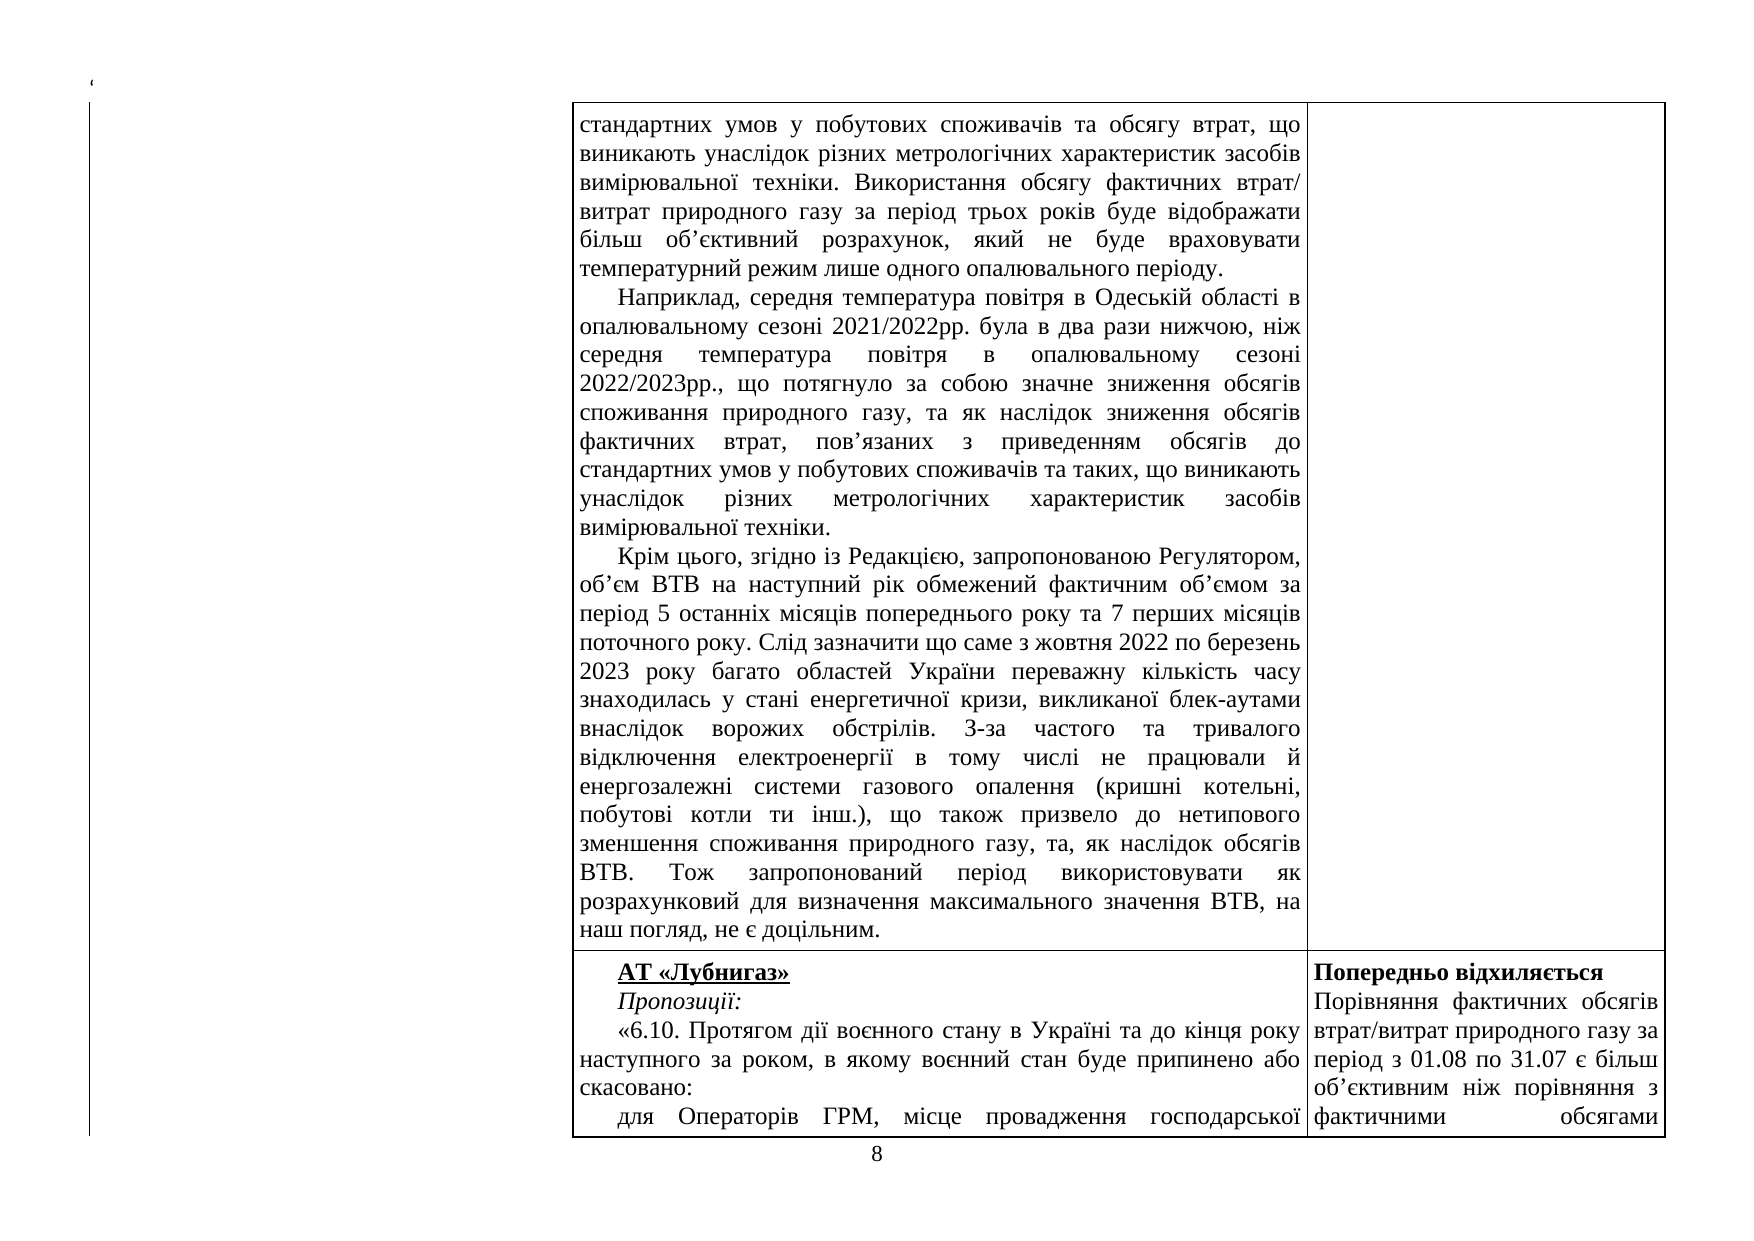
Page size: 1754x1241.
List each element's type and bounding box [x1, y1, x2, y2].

table_cell [1308, 103, 1664, 949]
table_cell [574, 103, 1307, 949]
table_cell [574, 951, 1307, 1136]
table_cell [1308, 951, 1664, 1136]
